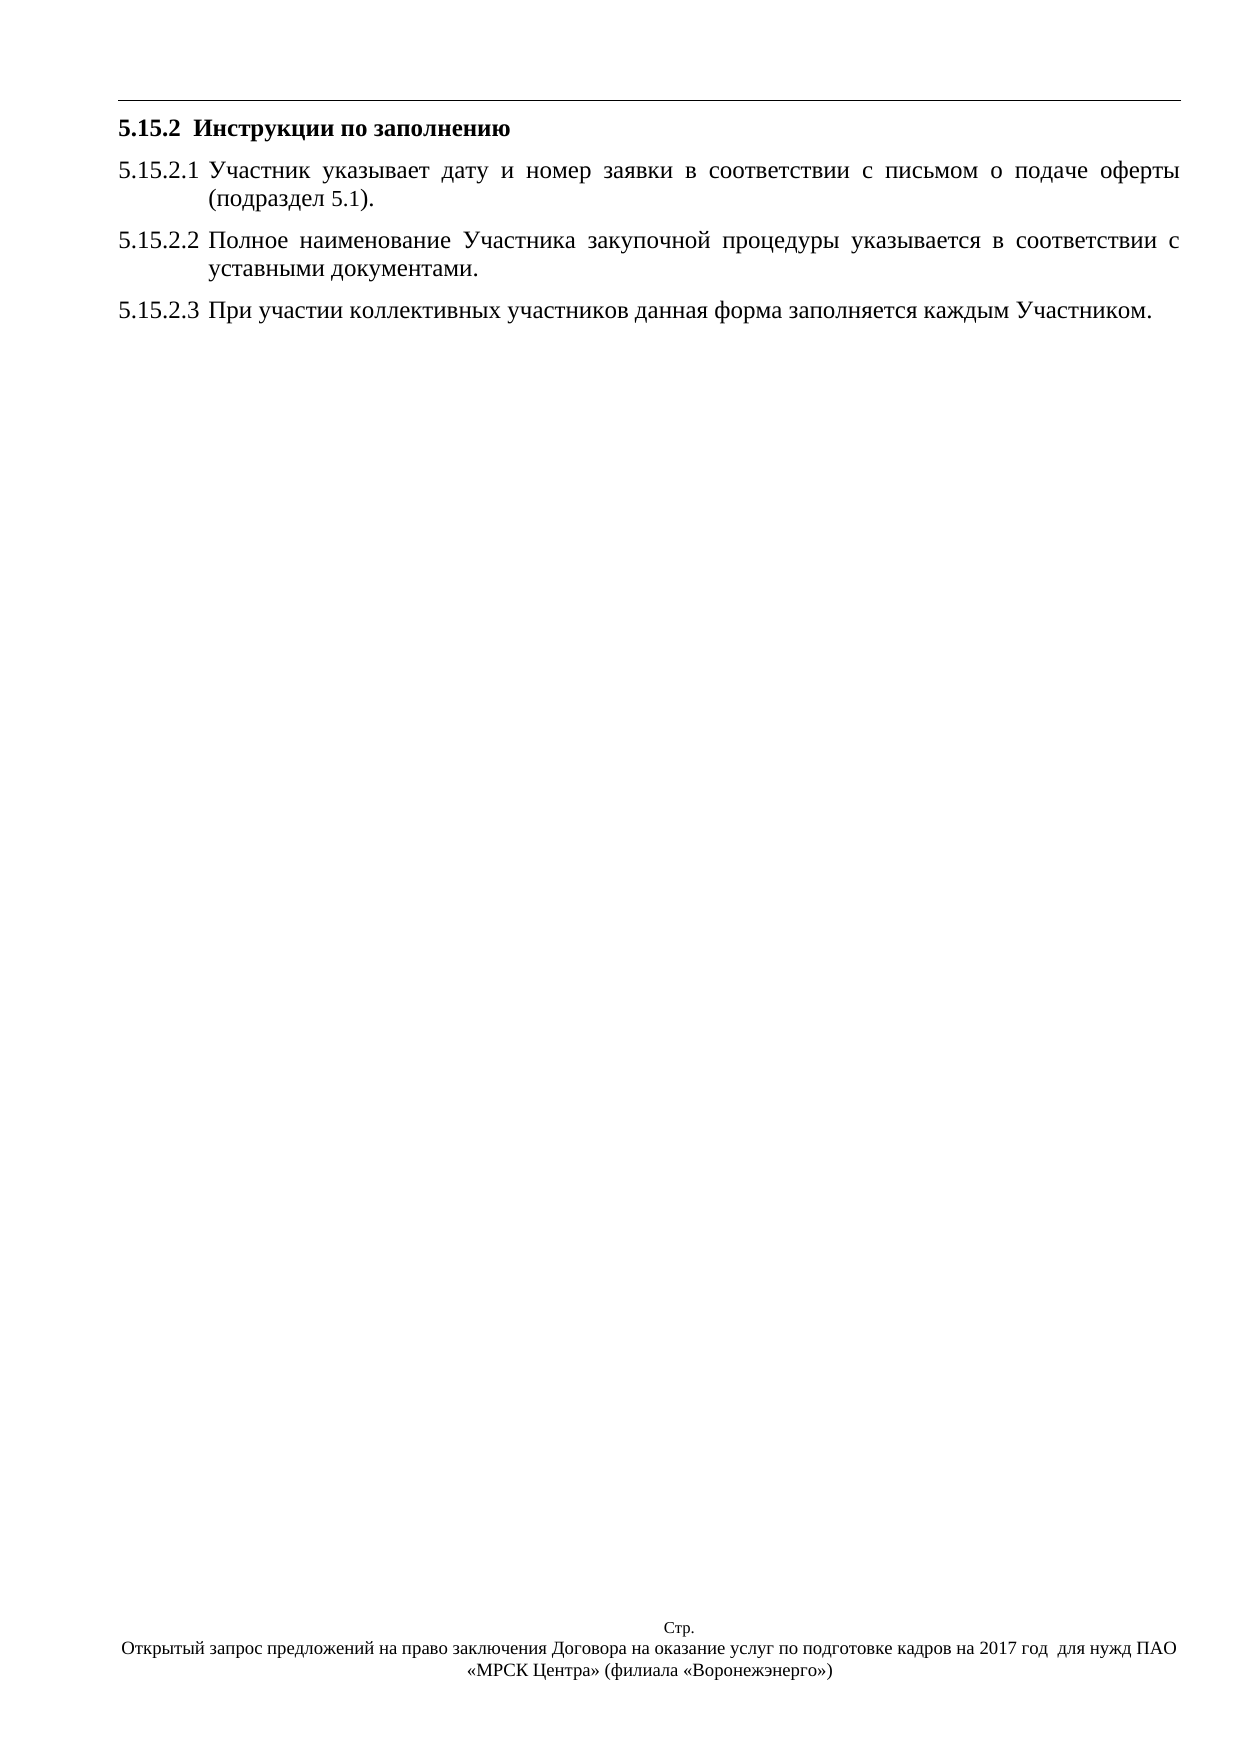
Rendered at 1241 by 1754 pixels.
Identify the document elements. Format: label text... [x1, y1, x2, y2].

list Полное наименование Участника закупочной процедуры указывается в соответствии с уставными документами. [118, 225, 1181, 282]
list При участии коллективных участников данная форма заполняется каждым Участником. [118, 295, 1181, 323]
list Участник указывает дату и номер заявки в соответствии с письмом о подаче оферты (подраздел 5.1). [118, 155, 1181, 212]
subtitle Инструкции по заполнению [118, 113, 1181, 142]
